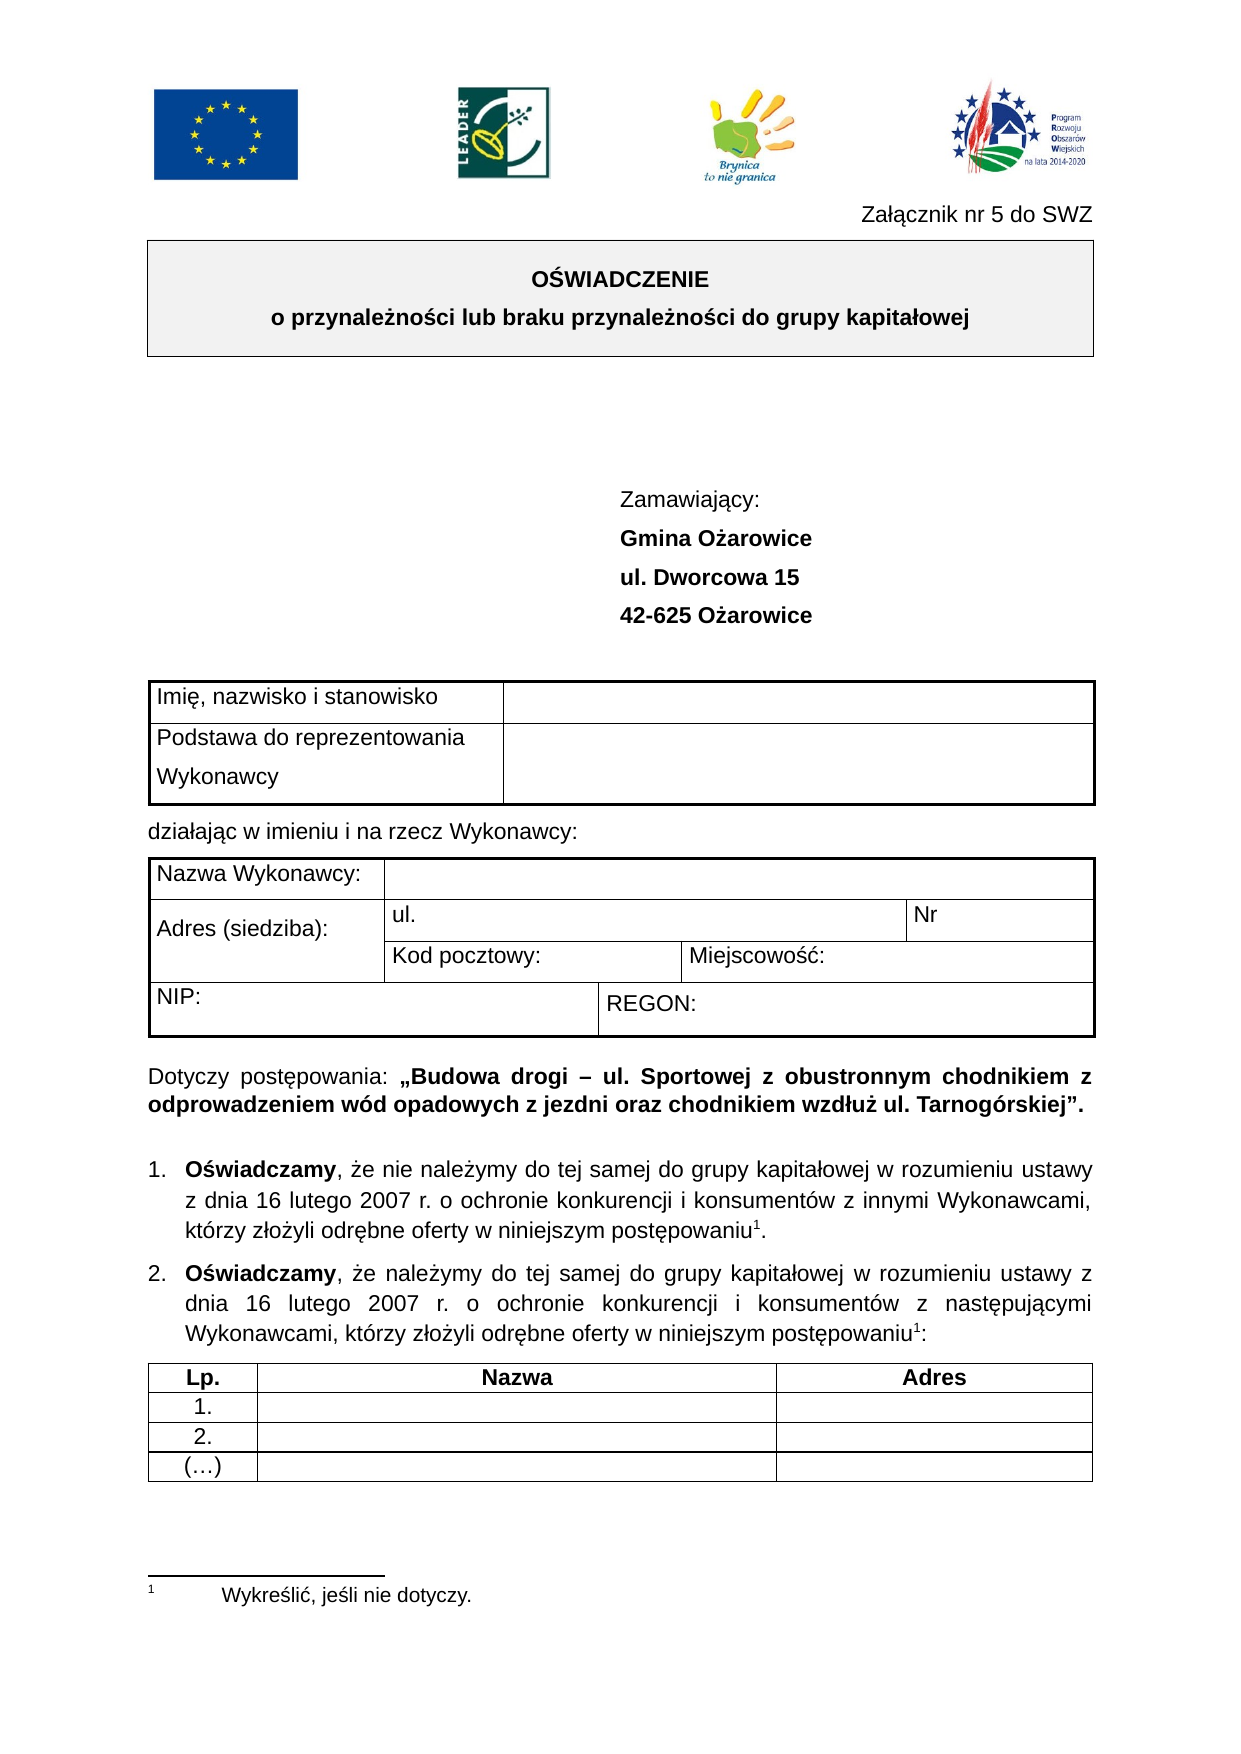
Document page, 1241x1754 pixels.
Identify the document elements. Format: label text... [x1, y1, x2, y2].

table_cell NIP: [151, 983, 598, 1035]
text OŚWIADCZENIE [148, 241, 1093, 278]
table_cell [258, 1453, 776, 1481]
table_header [385, 860, 1093, 899]
text Gmina Ożarowice [620, 525, 1093, 551]
table_cell Miejscowość: [682, 942, 1093, 982]
table_cell [777, 1423, 1092, 1451]
table_cell Podstawa do reprezentowania Wykonawcy [151, 724, 503, 803]
table_cell [258, 1423, 776, 1451]
list Oświadczamy, że nie należymy do tej samej do grupy kapitałowej w rozumieniu ustawy z dnia 16 lutego 2007 r. o ochronie konkurencji i konsumentów z innymi Wykonawcami, którzy złożyli odrębne oferty w niniejszym postępowaniu. [148, 1156, 1093, 1243]
table_header [504, 683, 1093, 723]
table_cell [258, 1393, 776, 1422]
table_header Imię, nazwisko i stanowisko [151, 683, 503, 723]
table_cell 1. [149, 1393, 257, 1422]
table_cell [777, 1393, 1092, 1422]
table_cell REGON: [599, 983, 1093, 1035]
table_header Lp. [149, 1364, 257, 1392]
text działając w imieniu i na rzecz Wykonawcy: [148, 818, 1093, 845]
text o przynależności lub braku przynależności do grupy kapitałowej [148, 278, 1093, 356]
text Zamawiający: [620, 486, 1093, 512]
table_header Adres [777, 1364, 1092, 1392]
table_cell (…) [149, 1453, 257, 1481]
table_cell Adres (siedziba): [151, 900, 384, 982]
text 42-625 Ożarowice [620, 602, 1093, 629]
list Oświadczamy, że należymy do tej samej do grupy kapitałowej w rozumieniu ustawy z dnia 16 lutego 2007 r. o ochronie konkurencji i konsumentów z następującymi Wykonawcami, którzy złożyli odrębne oferty w niniejszym postępowaniu1: [148, 1259, 1093, 1346]
table_cell Kod pocztowy: [385, 942, 681, 982]
table_cell ul. [385, 900, 906, 941]
table_cell 2. [149, 1423, 257, 1451]
table_cell [504, 724, 1093, 803]
table_cell Nr [907, 900, 1093, 941]
table_header Nazwa [258, 1364, 776, 1392]
table_cell [777, 1453, 1092, 1481]
picture [147, 73, 1093, 189]
text ul. Dworcowa 15 [620, 563, 1093, 590]
list Dotyczy postępowania: „Budowa drogi – ul. Sportowej z obustronnym chodnikiem z odprowadzeniem wód opadowych z jezdni oraz chodnikiem wzdłuż ul. Tarnogórskiej”. [148, 1063, 1093, 1117]
table_header Nazwa Wykonawcy: [151, 860, 384, 899]
